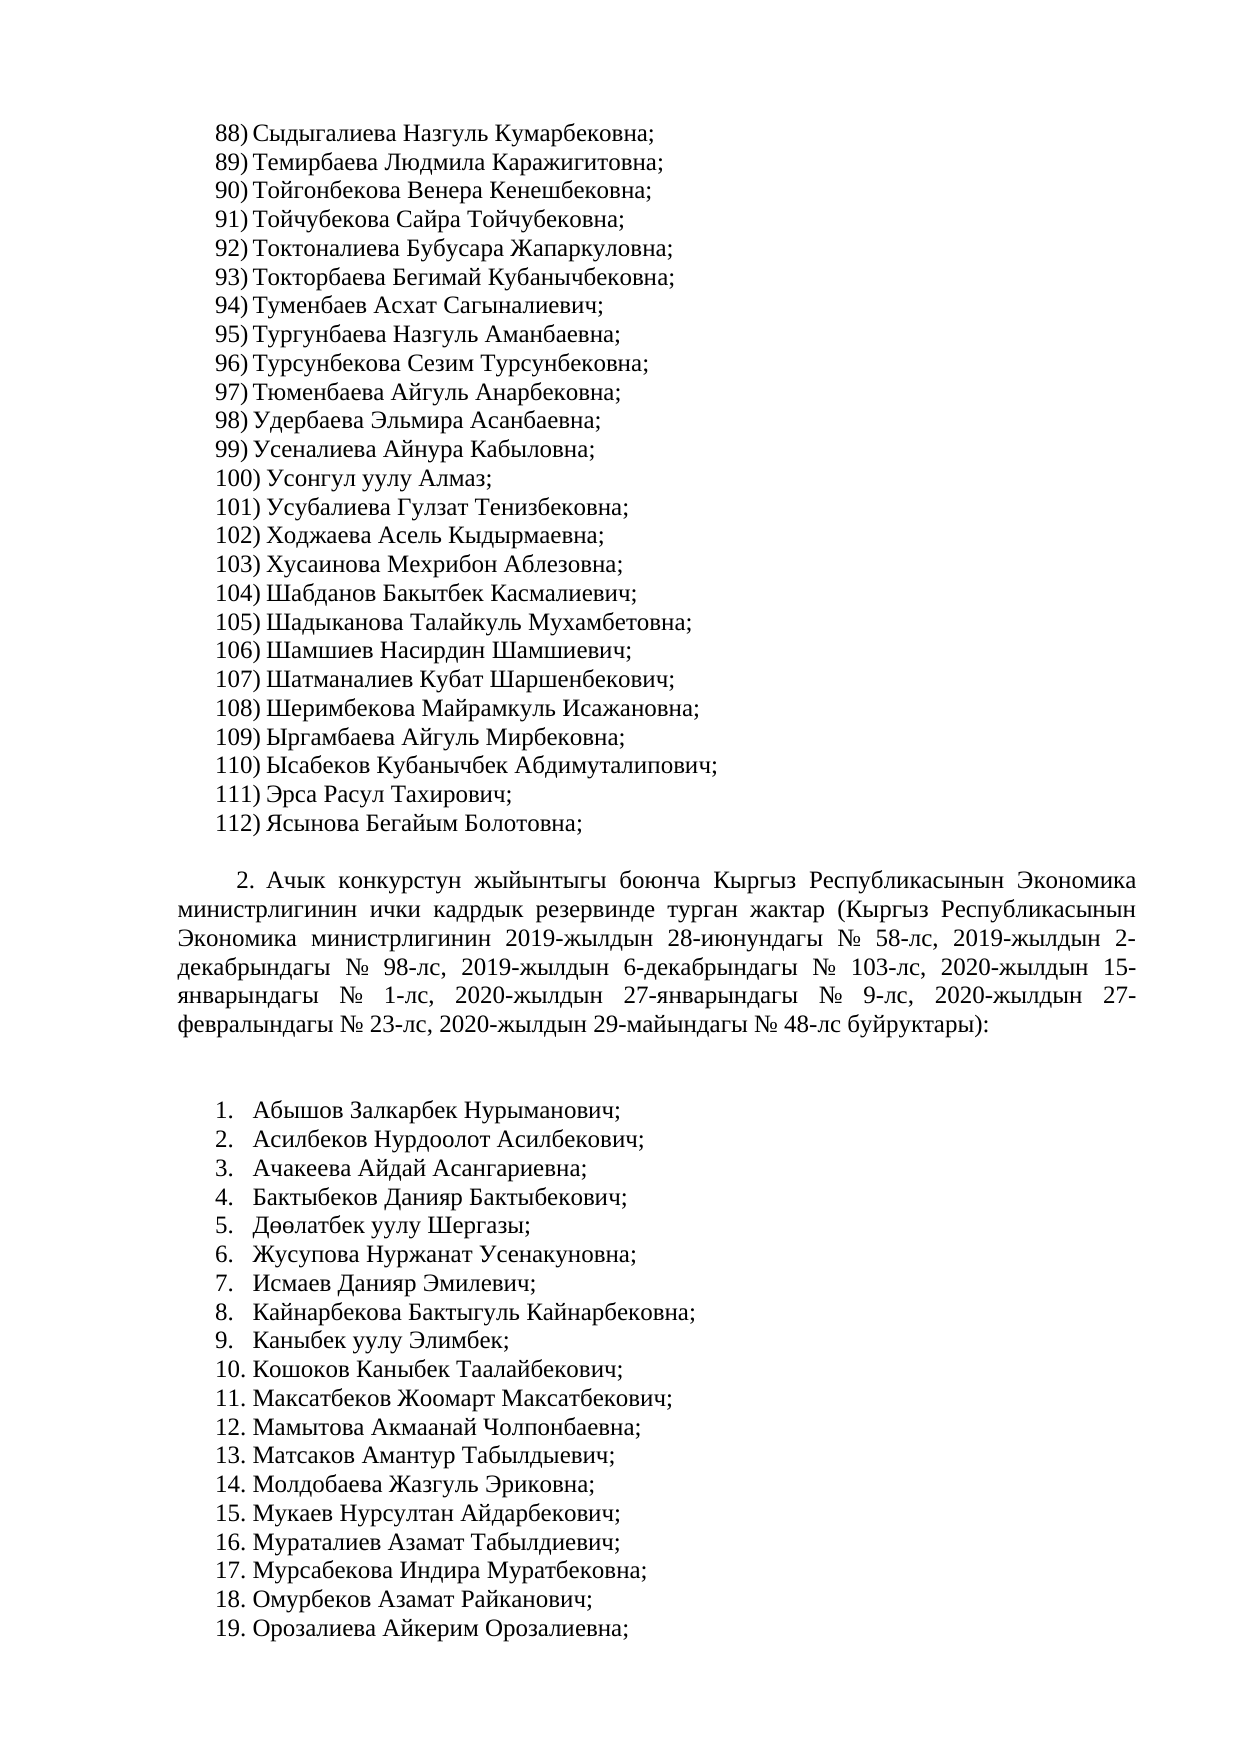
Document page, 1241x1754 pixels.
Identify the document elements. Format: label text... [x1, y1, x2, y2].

list Усубалиева Гулзат Тенизбековна; [215, 492, 1137, 521]
list Мукаев Нурсултан Айдарбекович; [215, 1498, 1137, 1527]
list Каныбек уулу Элимбек; [215, 1326, 1137, 1354]
list Шеримбекова Майрамкуль Исажановна; [215, 693, 1137, 722]
list Молдобаева Жазгуль Эриковна; [215, 1469, 1137, 1498]
list Дөөлатбек уулу Шергазы; [215, 1211, 1137, 1239]
list Токтоналиева Бубусара Жапаркуловна; [215, 233, 1137, 262]
list Мурсабекова Индира Муратбековна; [215, 1556, 1137, 1584]
list Токторбаева Бегимай Кубанычбековна; [215, 262, 1137, 291]
list Эрса Расул Тахирович; [215, 779, 1137, 808]
list Шатманалиев Кубат Шаршенбекович; [215, 664, 1137, 693]
list Жусупова Нуржанат Усенакуновна; [215, 1239, 1137, 1268]
list Ачык конкурстун жыйынтыгы боюнча Кыргыз Республикасынын Экономика министрлигинин ички кадрдык резервинде турган жактар (Кыргыз Республикасынын Экономика министрлигинин 2019-жылдын 28-июнундагы № 58-лс, 2019-жылдын 2-декабрындагы № 98-лс, 2019-жылдын 6-декабрындагы № 103-лс, 2020-жылдын 15-январындагы № 1-лс, 2020-жылдын 27-январындагы № 9-лс, 2020-жылдын 27-февралындагы № 23-лс, 2020-жылдын 29-майындагы № 48-лс буйруктары): [177, 866, 1137, 1038]
list Матсаков Амантур Табылдыевич; [215, 1441, 1137, 1469]
list Шамшиев Насирдин Шамшиевич; [215, 636, 1137, 664]
list Тойчубекова Сайра Тойчубековна; [215, 204, 1137, 233]
list Максатбеков Жоомарт Максатбекович; [215, 1383, 1137, 1412]
list Орозалиева Айкерим Орозалиевна; [215, 1613, 1137, 1642]
list Турсунбекова Сезим Турсунбековна; [215, 348, 1137, 377]
list Мураталиев Азамат Табылдиевич; [215, 1527, 1137, 1556]
list Хусаинова Мехрибон Аблезовна; [215, 549, 1137, 578]
list Ысабеков Кубанычбек Абдимуталипович; [215, 751, 1137, 779]
list Асилбеков Нурдоолот Асилбекович; [215, 1124, 1137, 1153]
list Кошоков Каныбек Таалайбекович; [215, 1354, 1137, 1383]
list Тойгонбекова Венера Кенешбековна; [215, 176, 1137, 204]
list Туменбаев Асхат Сагыналиевич; [215, 291, 1137, 319]
list Ясынова Бегайым Болотовна; [215, 808, 1137, 837]
list Ачакеева Айдай Асангариевна; [215, 1153, 1137, 1182]
list Тюменбаева Айгуль Анарбековна; [215, 377, 1137, 406]
list Ыргамбаева Айгуль Мирбековна; [215, 722, 1137, 751]
list Сыдыгалиева Назгуль Кумарбековна; [215, 118, 1137, 147]
list Исмаев Данияр Эмилевич; [215, 1268, 1137, 1297]
list Тургунбаева Назгуль Аманбаевна; [215, 319, 1137, 348]
list Омурбеков Азамат Райканович; [215, 1584, 1137, 1613]
list Мамытова Акмаанай Чолпонбаевна; [215, 1412, 1137, 1441]
list Шабданов Бакытбек Касмалиевич; [215, 578, 1137, 607]
list Бактыбеков Данияр Бактыбекович; [215, 1182, 1137, 1211]
list Усонгул уулу Алмаз; [215, 463, 1137, 492]
list Ходжаева Асель Кыдырмаевна; [215, 521, 1137, 549]
list Удербаева Эльмира Асанбаевна; [215, 406, 1137, 434]
list Усеналиева Айнура Кабыловна; [215, 434, 1137, 463]
list Кайнарбекова Бактыгуль Кайнарбековна; [215, 1297, 1137, 1326]
list Шадыканова Талайкуль Мухамбетовна; [215, 607, 1137, 636]
list Абышов Залкарбек Нурыманович; [215, 1096, 1137, 1124]
list Темирбаева Людмила Каражигитовна; [215, 147, 1137, 176]
